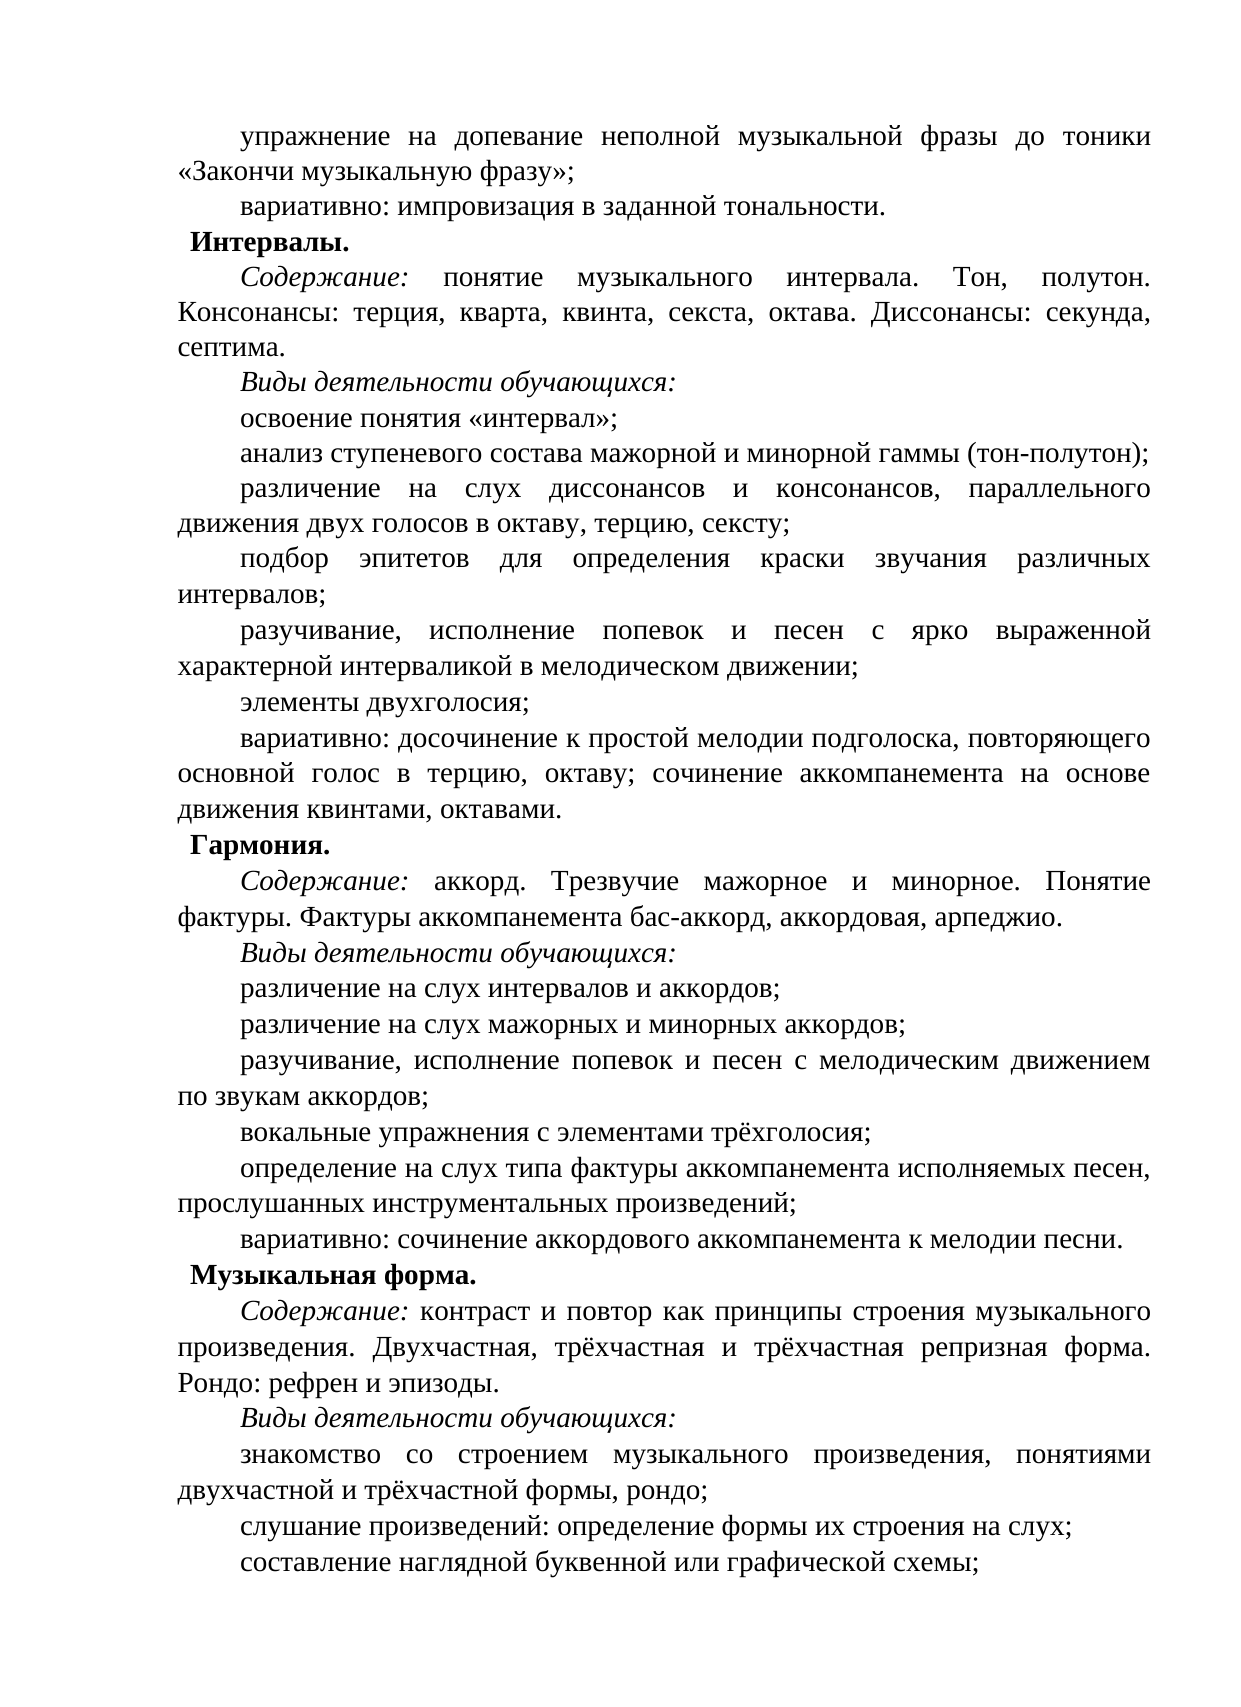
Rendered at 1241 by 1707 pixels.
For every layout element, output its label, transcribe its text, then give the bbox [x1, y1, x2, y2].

text различение на слух интервалов и аккордов; [177, 971, 1152, 1004]
text слушание произведений: определение формы их строения на слух; [177, 1508, 1152, 1542]
text Содержание: контраст и повтор как принципы строения музыкального произведения. Двухчастная, трёхчастная и трёхчастная репризная форма. Рондо: рефрен и эпизоды. [177, 1293, 1152, 1398]
text вариативно: досочинение к простой мелодии подголоска, повторяющего основной голос в терцию, октаву; сочинение аккомпанемента на основе движения квинтами, октавами. [177, 720, 1152, 825]
text Содержание: аккорд. Трезвучие мажорное и минорное. Понятие фактуры. Фактуры аккомпанемента бас-аккорд, аккордовая, арпеджио. [177, 863, 1152, 932]
text разучивание, исполнение попевок и песен с мелодическим движением по звукам аккордов; [177, 1042, 1152, 1112]
text составление наглядной буквенной или графической схемы; [177, 1544, 1152, 1577]
text Содержание: понятие музыкального интервала. Тон, полутон. Консонансы: терция, кварта, квинта, секста, октава. Диссонансы: секунда, септима. [177, 259, 1152, 363]
text разучивание, исполнение попевок и песен с ярко выраженной характерной интерваликой в мелодическом движении; [177, 612, 1152, 682]
text упражнение на допевание неполной музыкальной фразы до тоники «Закончи музыкальную фразу»; [177, 118, 1152, 187]
text Виды деятельности обучающихся: [177, 935, 1152, 968]
text Виды деятельности обучающихся: [177, 1401, 1152, 1434]
text определение на слух типа фактуры аккомпанемента исполняемых песен, прослушанных инструментальных произведений; [177, 1150, 1152, 1219]
text знакомство со строением музыкального произведения, понятиями двухчастной и трёхчастной формы, рондо; [177, 1436, 1152, 1506]
text различение на слух мажорных и минорных аккордов; [177, 1006, 1152, 1040]
text подбор эпитетов для определения краски звучания различных интервалов; [177, 541, 1152, 610]
text вариативно: импровизация в заданной тональности. [177, 188, 1152, 222]
text Музыкальная форма. [190, 1257, 1152, 1291]
text различение на слух диссонансов и консонансов, параллельного движения двух голосов в октаву, терцию, сексту; [177, 470, 1152, 539]
text Гармония. [190, 827, 1152, 861]
text элементы двухголосия; [177, 684, 1152, 717]
text вокальные упражнения с элементами трёхголосия; [177, 1114, 1152, 1147]
text анализ ступеневого состава мажорной и минорной гаммы (тон-полутон); [177, 435, 1152, 468]
text Интервалы. [190, 224, 1152, 257]
text Виды деятельности обучающихся: [177, 364, 1152, 398]
text вариативно: сочинение аккордового аккомпанемента к мелодии песни. [177, 1221, 1152, 1255]
text освоение понятия «интервал»; [177, 400, 1152, 433]
